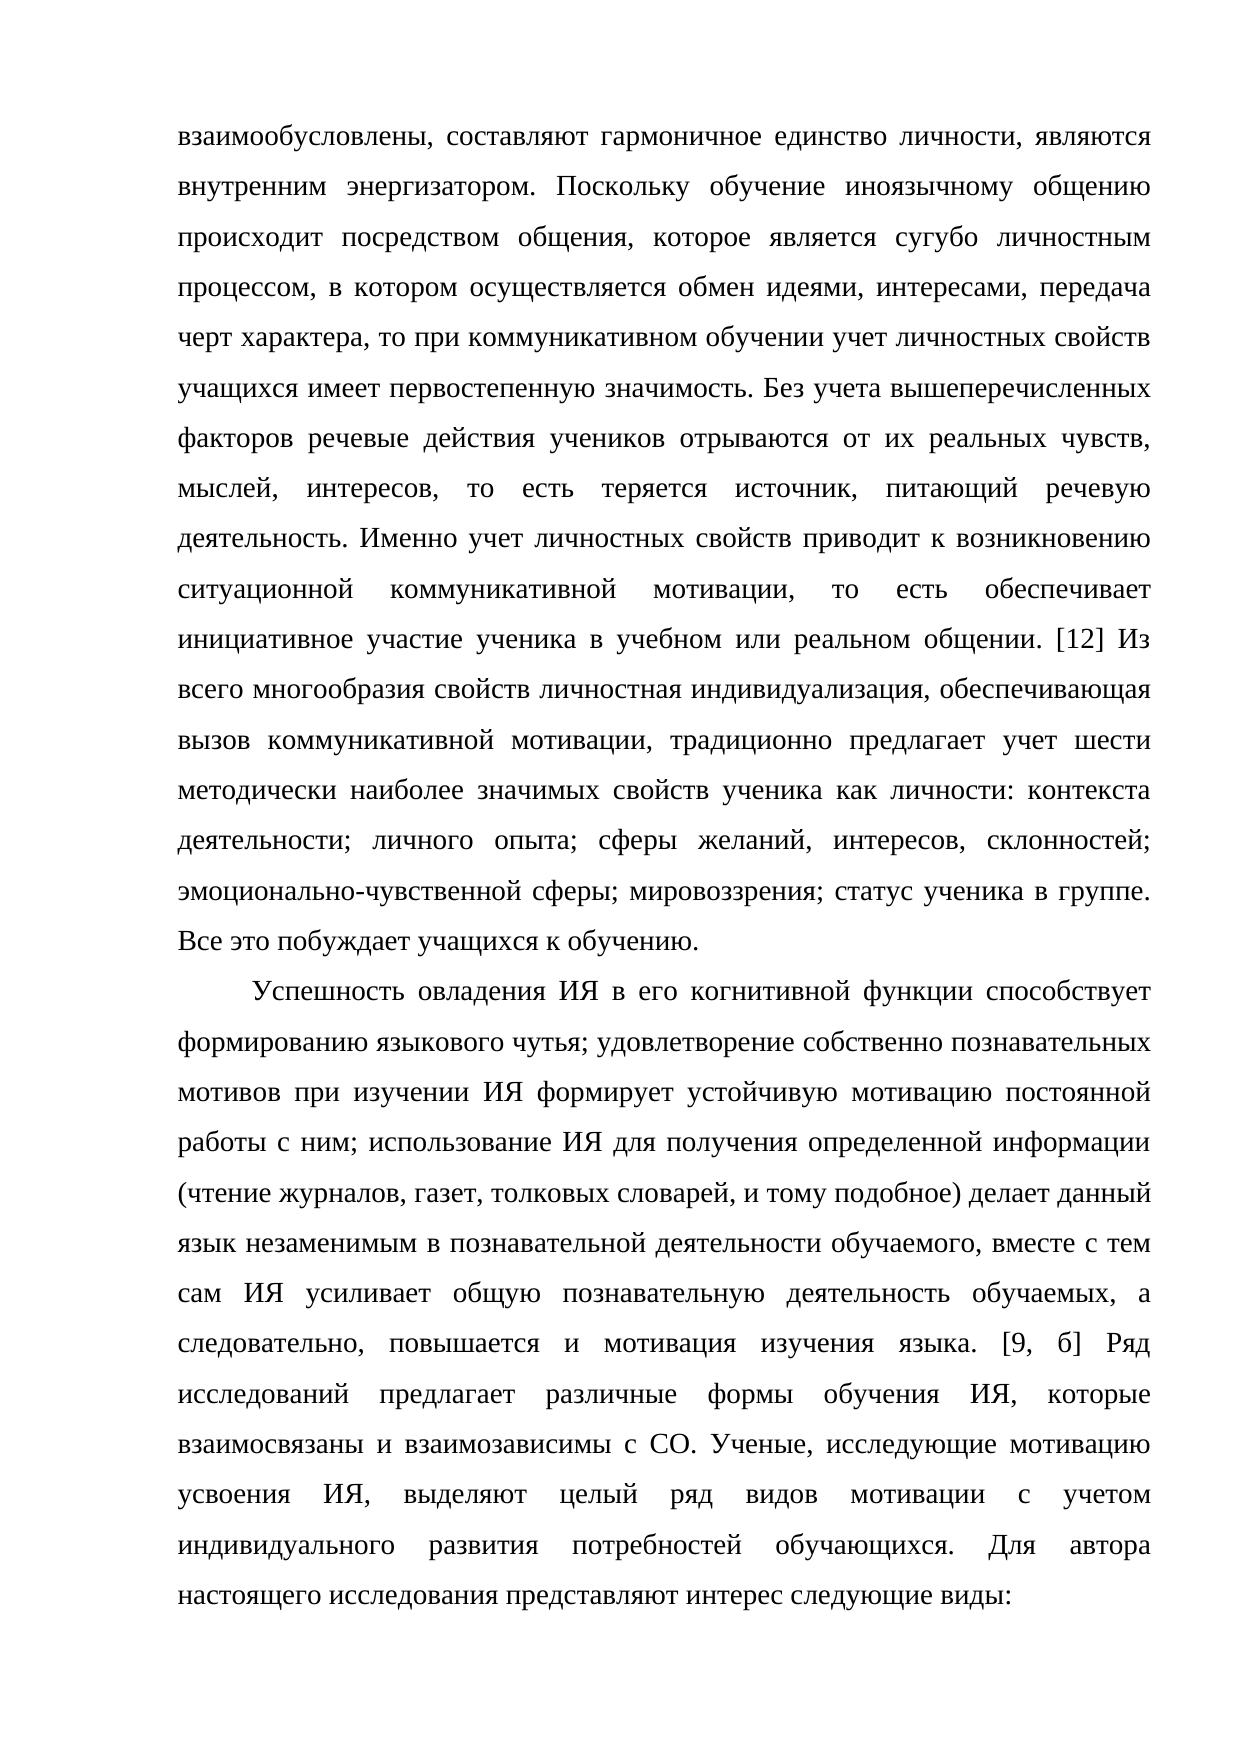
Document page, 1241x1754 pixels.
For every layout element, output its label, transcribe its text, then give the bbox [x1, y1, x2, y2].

text Успешность овладения ИЯ в его когнитивной функции способствует формированию языкового чутья; удовлетворение собственно познавательных мотивов при изучении ИЯ формирует устойчивую мотивацию постоянной работы с ним; использование ИЯ для получения определенной информации (чтение журналов, газет, толковых словарей, и тому подобное) делает данный язык незаменимым в познавательной деятельности обучаемого, вместе с тем сам ИЯ усиливает общую познавательную деятельность обучаемых, а следовательно, повышается и мотивация изучения языка. [9, б] Ряд исследований предлагает различные формы обучения ИЯ, которые взаимосвязаны и взаимозависимы с СО. Ученые, исследующие мотивацию усвоения ИЯ, выделяют целый ряд видов мотивации с учетом индивидуального развития потребностей обучающихся. Для автора настоящего исследования представляют интерес следующие виды: [177, 973, 1152, 1611]
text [177, 118, 1152, 957]
